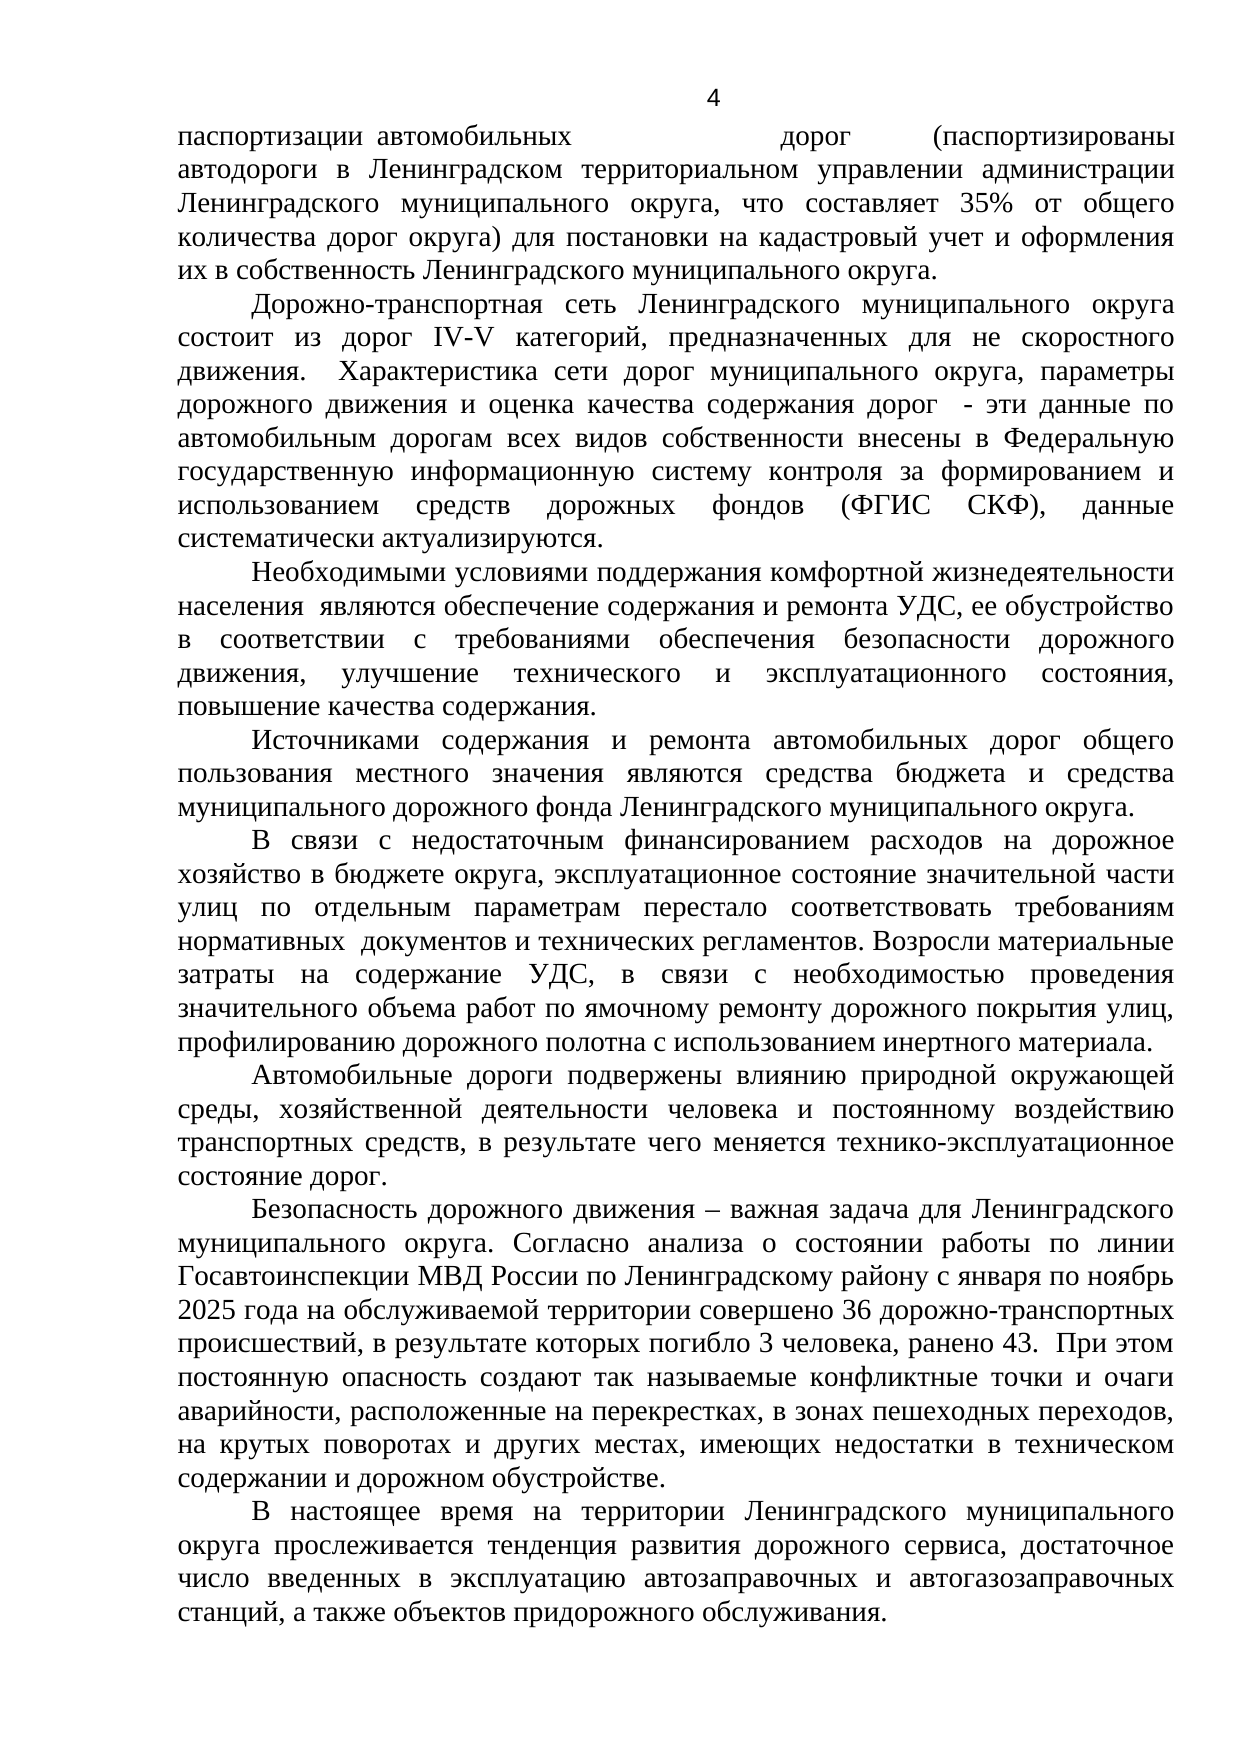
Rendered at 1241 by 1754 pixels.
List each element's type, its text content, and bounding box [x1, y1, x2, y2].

text Необходимыми условиями поддержания комфортной жизнедеятельности населения являются обеспечение содержания и ремонта УДС, ее обустройство в соответствии с требованиями обеспечения безопасности дорожного движения, улучшение технического и эксплуатационного состояния, повышение качества содержания. [177, 554, 1175, 722]
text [177, 118, 1175, 286]
text В связи с недостаточным финансированием расходов на дорожное хозяйство в бюджете округа, эксплуатационное состояние значительной части улиц по отдельным параметрам перестало соответствовать требованиям нормативных документов и технических регламентов. Возросли материальные затраты на содержание УДС, в связи с необходимостью проведения значительного объема работ по ямочному ремонту дорожного покрытия улиц, профилированию дорожного полотна с использованием инертного материала. [177, 822, 1175, 1057]
text Безопасность дорожного движения – важная задача для Ленинградского муниципального округа. Согласно анализа о состоянии работы по линии Госавтоинспекции МВД России по Ленинградскому району с января по ноябрь 2025 года на обслуживаемой территории совершено 36 дорожно-транспортных происшествий, в результате которых погибло 3 человека, ранено 43. При этом постоянную опасность создают так называемые конфликтные точки и очаги аварийности, расположенные на перекрестках, в зонах пешеходных переходов, на крутых поворотах и других местах, имеющих недостатки в техническом содержании и дорожном обустройстве. [177, 1191, 1175, 1493]
text Автомобильные дороги подвержены влиянию природной окружающей среды, хозяйственной деятельности человека и постоянному воздействию транспортных средств, в результате чего меняется технико-эксплуатационное состояние дорог. [177, 1057, 1175, 1191]
text В настоящее время на территории Ленинградского муниципального округа прослеживается тенденция развития дорожного сервиса, достаточное число введенных в эксплуатацию автозаправочных и автогазозаправочных станций, а также объектов придорожного обслуживания. [177, 1493, 1175, 1627]
text Дорожно-транспортная сеть Ленинградского муниципального округа состоит из дорог IV-V категорий, предназначенных для не скоростного движения. Характеристика сети дорог муниципального округа, параметры дорожного движения и оценка качества содержания дорог - эти данные по автомобильным дорогам всех видов собственности внесены в Федеральную государственную информационную систему контроля за формированием и использованием средств дорожных фондов (ФГИС СКФ), данные систематически актуализируются. [177, 286, 1175, 554]
text Источниками содержания и ремонта автомобильных дорог общего пользования местного значения являются средства бюджета и средства муниципального дорожного фонда Ленинградского муниципального округа. [177, 722, 1175, 822]
